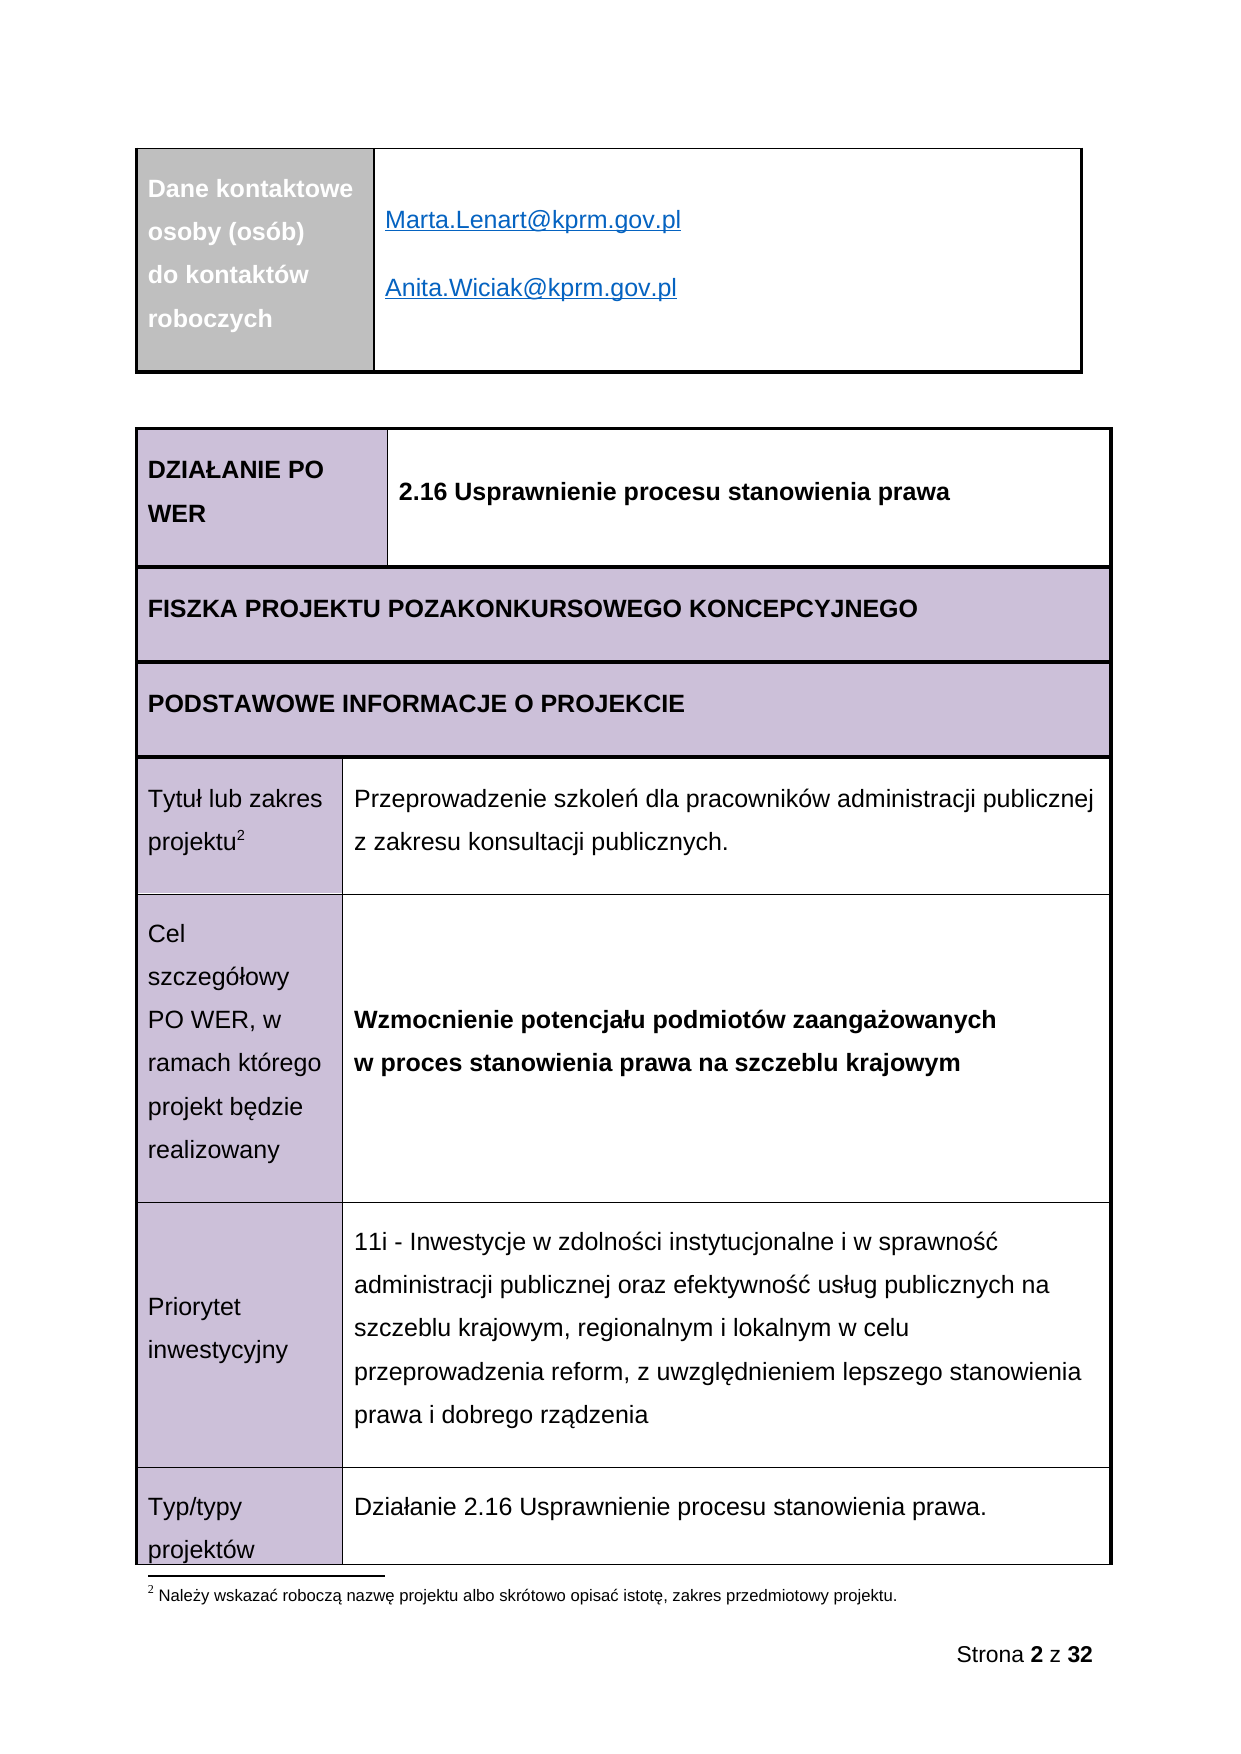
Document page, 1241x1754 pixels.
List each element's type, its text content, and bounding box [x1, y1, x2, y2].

table_cell 11i - Inwestycje w zdolności instytucjonalne i w sprawność administracji publicznej oraz efektywność usług publicznych na szczeblu krajowym, regionalnym i lokalnym w celu przeprowadzenia reform, z uwzględnieniem lepszego stanowienia prawa i dobrego rządzenia [343, 1203, 1109, 1466]
table_cell Dane kontaktowe osoby (osób) do kontaktów roboczych [138, 149, 373, 370]
table_cell Priorytet inwestycyjny [138, 1203, 342, 1466]
table_cell PODSTAWOWE INFORMACJE O PROJEKCIE [138, 664, 1109, 755]
table_header 2.16 Usprawnienie procesu stanowienia prawa [388, 430, 1109, 565]
table_cell Wzmocnienie potencjału podmiotów zaangażowanych w proces stanowienia prawa na szczeblu krajowym [343, 895, 1109, 1202]
table_cell Marta.Lenart@kprm.gov.pl Anita.Wiciak@kprm.gov.pl [375, 149, 1080, 370]
table_cell Cel szczegółowy PO WER, w ramach którego projekt będzie realizowany [138, 895, 342, 1202]
table_cell Przeprowadzenie szkoleń dla pracowników administracji publicznej z zakresu konsultacji publicznych. [343, 759, 1109, 893]
table_cell Tytuł lub zakres projektu [138, 759, 342, 893]
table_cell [343, 1468, 1109, 1564]
table_header DZIAŁANIE PO WER [138, 430, 387, 565]
table_cell FISZKA PROJEKTU POZAKONKURSOWEGO KONCEPCYJNEGO [138, 569, 1109, 660]
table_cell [138, 1468, 342, 1564]
